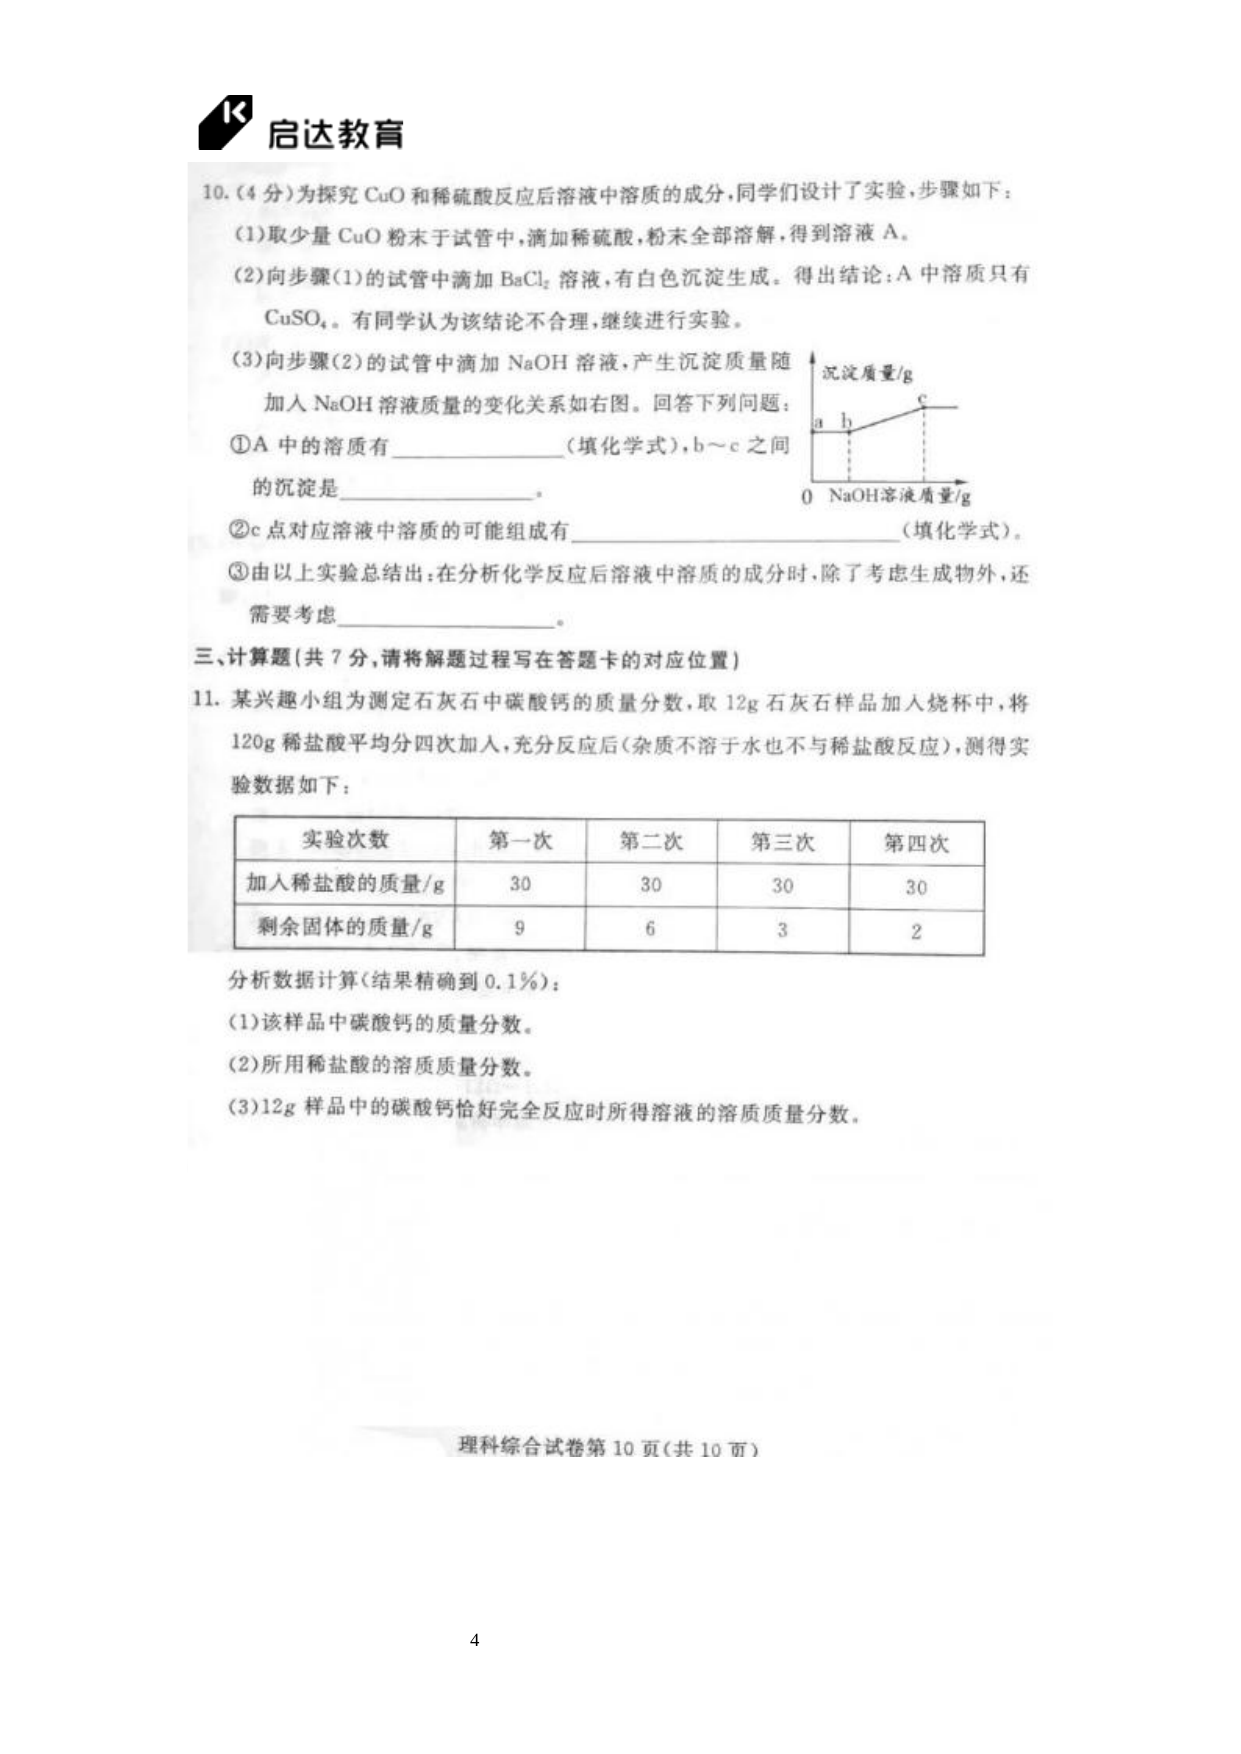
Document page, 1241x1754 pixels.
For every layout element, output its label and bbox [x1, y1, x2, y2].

picture [198, 95, 404, 150]
picture [187, 162, 1053, 1457]
